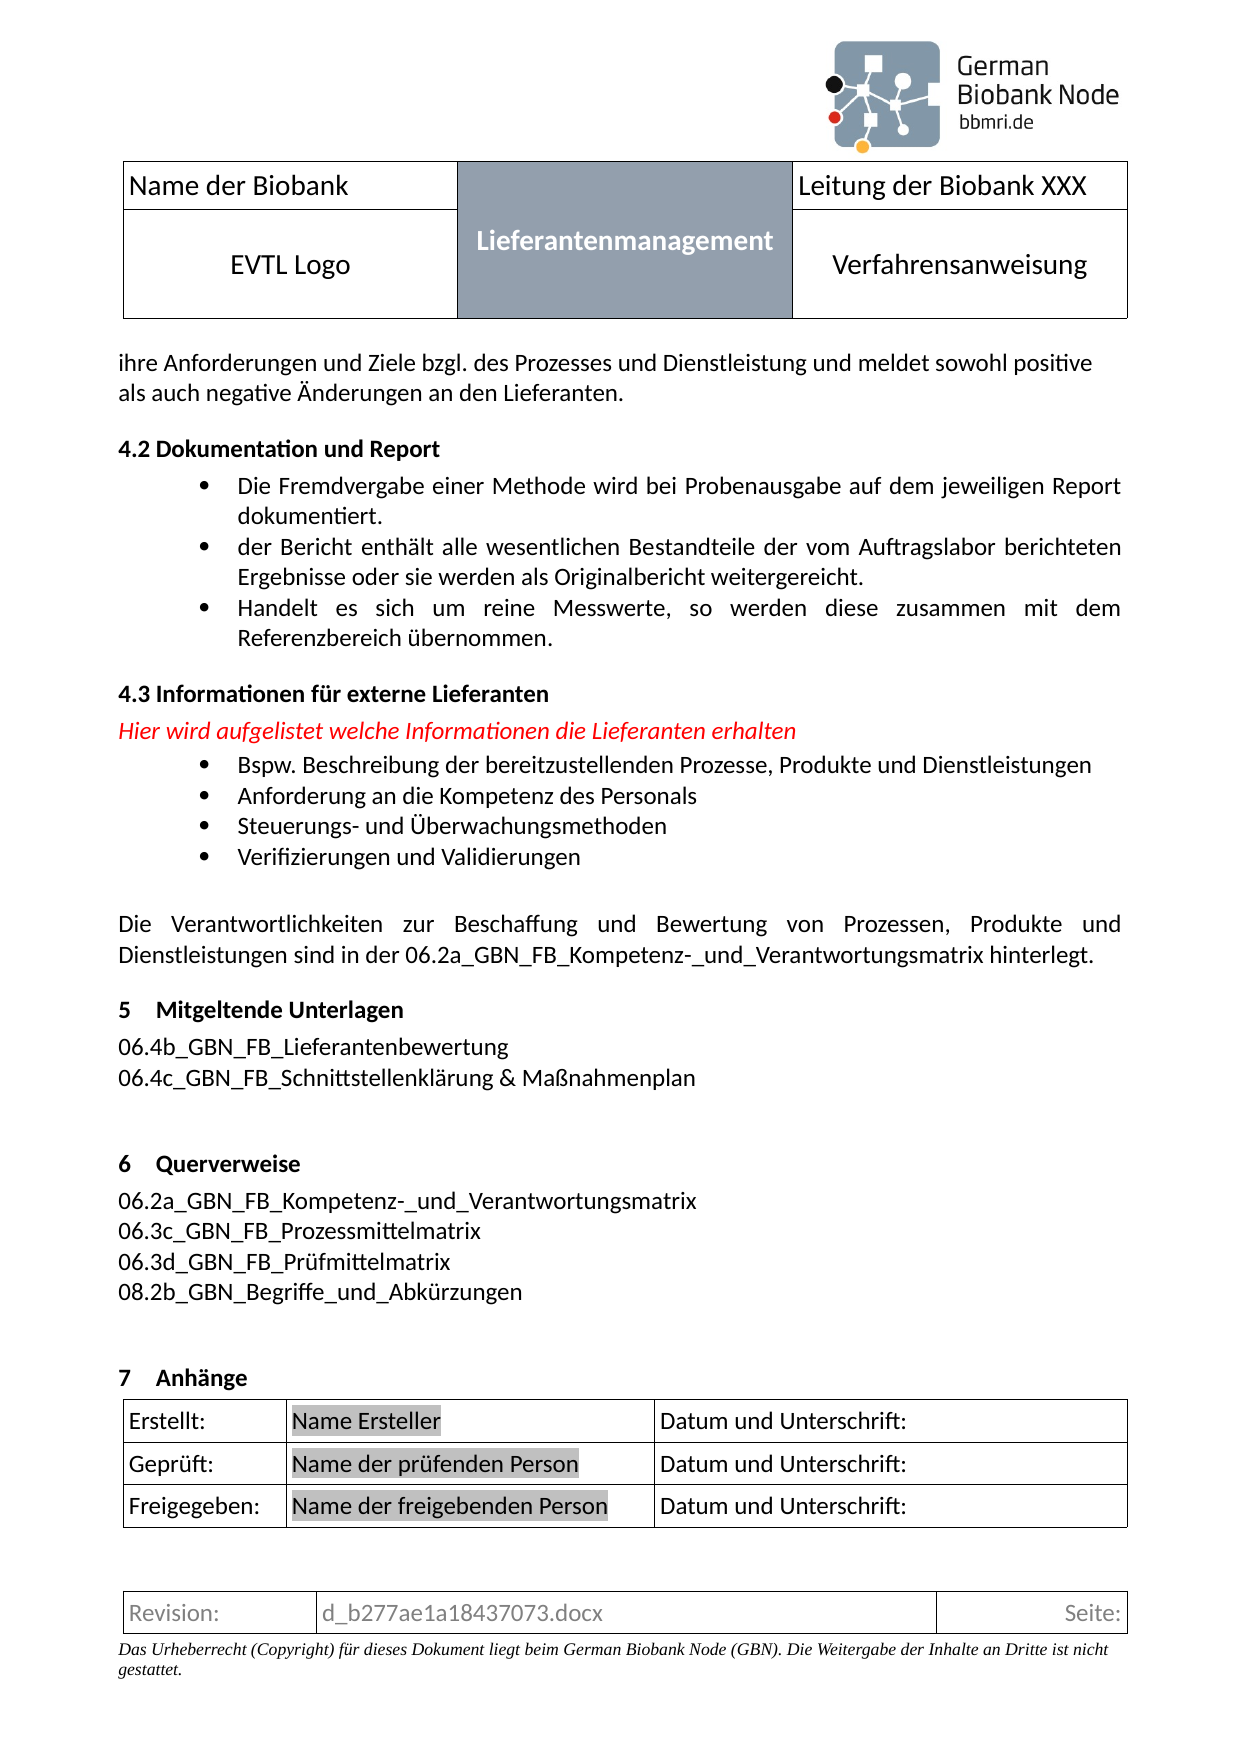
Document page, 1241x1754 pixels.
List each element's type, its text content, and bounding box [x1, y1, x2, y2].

subtitle Anhänge [118, 1362, 1122, 1393]
list der Bericht enthält alle wesentlichen Bestandteile der vom Auftragslabor berichteten Ergebnisse oder sie werden als Originalbericht weitergereicht. [200, 531, 1122, 592]
text 06.2a_GBN_FB_Kompetenz-_und_Verantwortungsmatrix [118, 1185, 1122, 1215]
text 08.2b_GBN_Begriffe_und_Abkürzungen [118, 1276, 1122, 1307]
list Handelt es sich um reine Messwerte, so werden diese zusammen mit dem Referenzbereich übernommen. [200, 592, 1122, 653]
table_cell Freigegeben: [124, 1485, 286, 1527]
table_cell Datum und Unterschrift: [655, 1485, 1127, 1527]
list Bspw. Beschreibung der bereitzustellenden Prozesse, Produkte und Dienstleistungen [200, 749, 1122, 780]
table_cell Name der freigebenden Person [287, 1485, 654, 1527]
text Hier wird aufgelistet welche Informationen die Lieferanten erhalten [118, 715, 1122, 745]
subtitle Dokumentation und Report [118, 433, 1122, 464]
subtitle Informationen für externe Lieferanten [118, 678, 1122, 708]
table_cell Name der prüfenden Person [287, 1443, 654, 1484]
table_header Erstellt: [124, 1400, 286, 1442]
list Anforderung an die Kompetenz des Personals [200, 780, 1122, 811]
list Verifizierungen und Validierungen [200, 841, 1122, 872]
text 06.4b_GBN_FB_Lieferantenbewertung [118, 1031, 1122, 1062]
text 06.3d_GBN_FB_Prüfmittelmatrix [118, 1246, 1122, 1276]
table_header Name Ersteller [287, 1400, 654, 1442]
subtitle Querverweise [118, 1148, 1122, 1178]
table_cell Geprüft: [124, 1443, 286, 1484]
list Die Fremdvergabe einer Methode wird bei Probenausgabe auf dem jeweiligen Report dokumentiert. [200, 470, 1122, 531]
text 06.4c_GBN_FB_Schnittstellenklärung & Maßnahmenplan [118, 1062, 1122, 1092]
list Steuerungs- und Überwachungsmethoden [200, 811, 1122, 841]
table_cell Datum und Unterschrift: [655, 1443, 1127, 1484]
subtitle Mitgeltende Unterlagen [118, 995, 1122, 1025]
table_header Datum und Unterschrift: [655, 1400, 1127, 1442]
text Die Verantwortlichkeiten zur Beschaffung und Bewertung von Prozessen, Produkte und Dienstleistungen sind in der 06.2a_GBN_FB_Kompetenz-_und_Verantwortungsmatrix hinterlegt. [118, 909, 1122, 970]
picture [804, 20, 1141, 172]
text 06.3c_GBN_FB_Prozessmittelmatrix [118, 1215, 1122, 1246]
picture [804, 162, 1127, 172]
